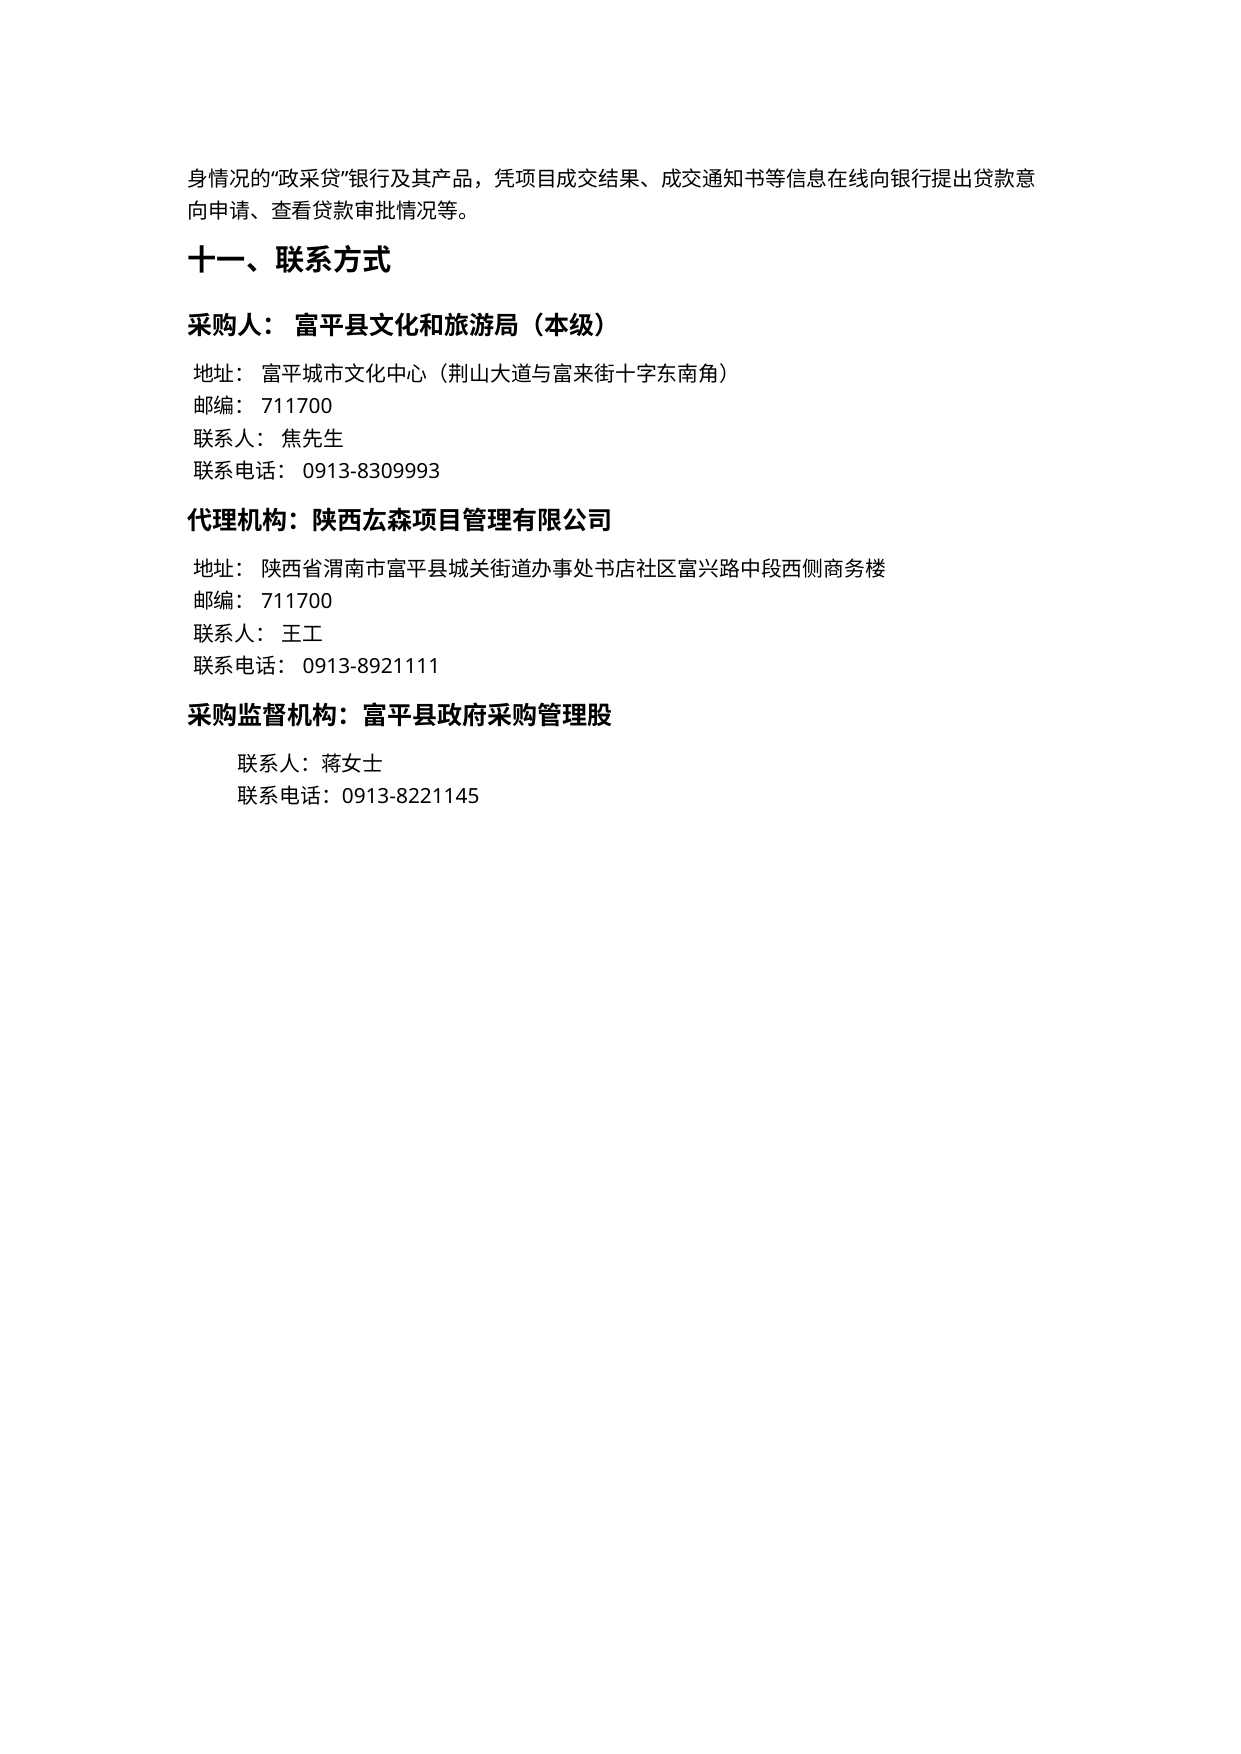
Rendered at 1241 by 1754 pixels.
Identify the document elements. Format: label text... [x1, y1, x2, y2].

text 联系人：蒋女士 [187, 747, 1053, 779]
text 联系电话：0913-8221145 [187, 779, 1053, 812]
text 十一、联系方式 [187, 227, 1053, 292]
text 采购监督机构：富平县政府采购管理股 [187, 682, 1053, 747]
text 联系人： 焦先生 [187, 422, 1053, 454]
text 联系人： 王工 [187, 617, 1053, 649]
text 联系电话： 0913-8921111 [187, 649, 1053, 682]
text 邮编： 711700 [187, 389, 1053, 422]
text 地址： 陕西省渭南市富平县城关街道办事处书店社区富兴路中段西侧商务楼 [187, 552, 1053, 584]
text 地址： 富平城市文化中心（荆山大道与富来街十字东南角） [187, 357, 1053, 389]
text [187, 162, 1053, 227]
text 采购人： 富平县文化和旅游局（本级） [187, 292, 1053, 357]
text 邮编： 711700 [187, 584, 1053, 617]
text 代理机构：陕西厷森项目管理有限公司 [187, 487, 1053, 552]
text 联系电话： 0913-8309993 [187, 454, 1053, 487]
